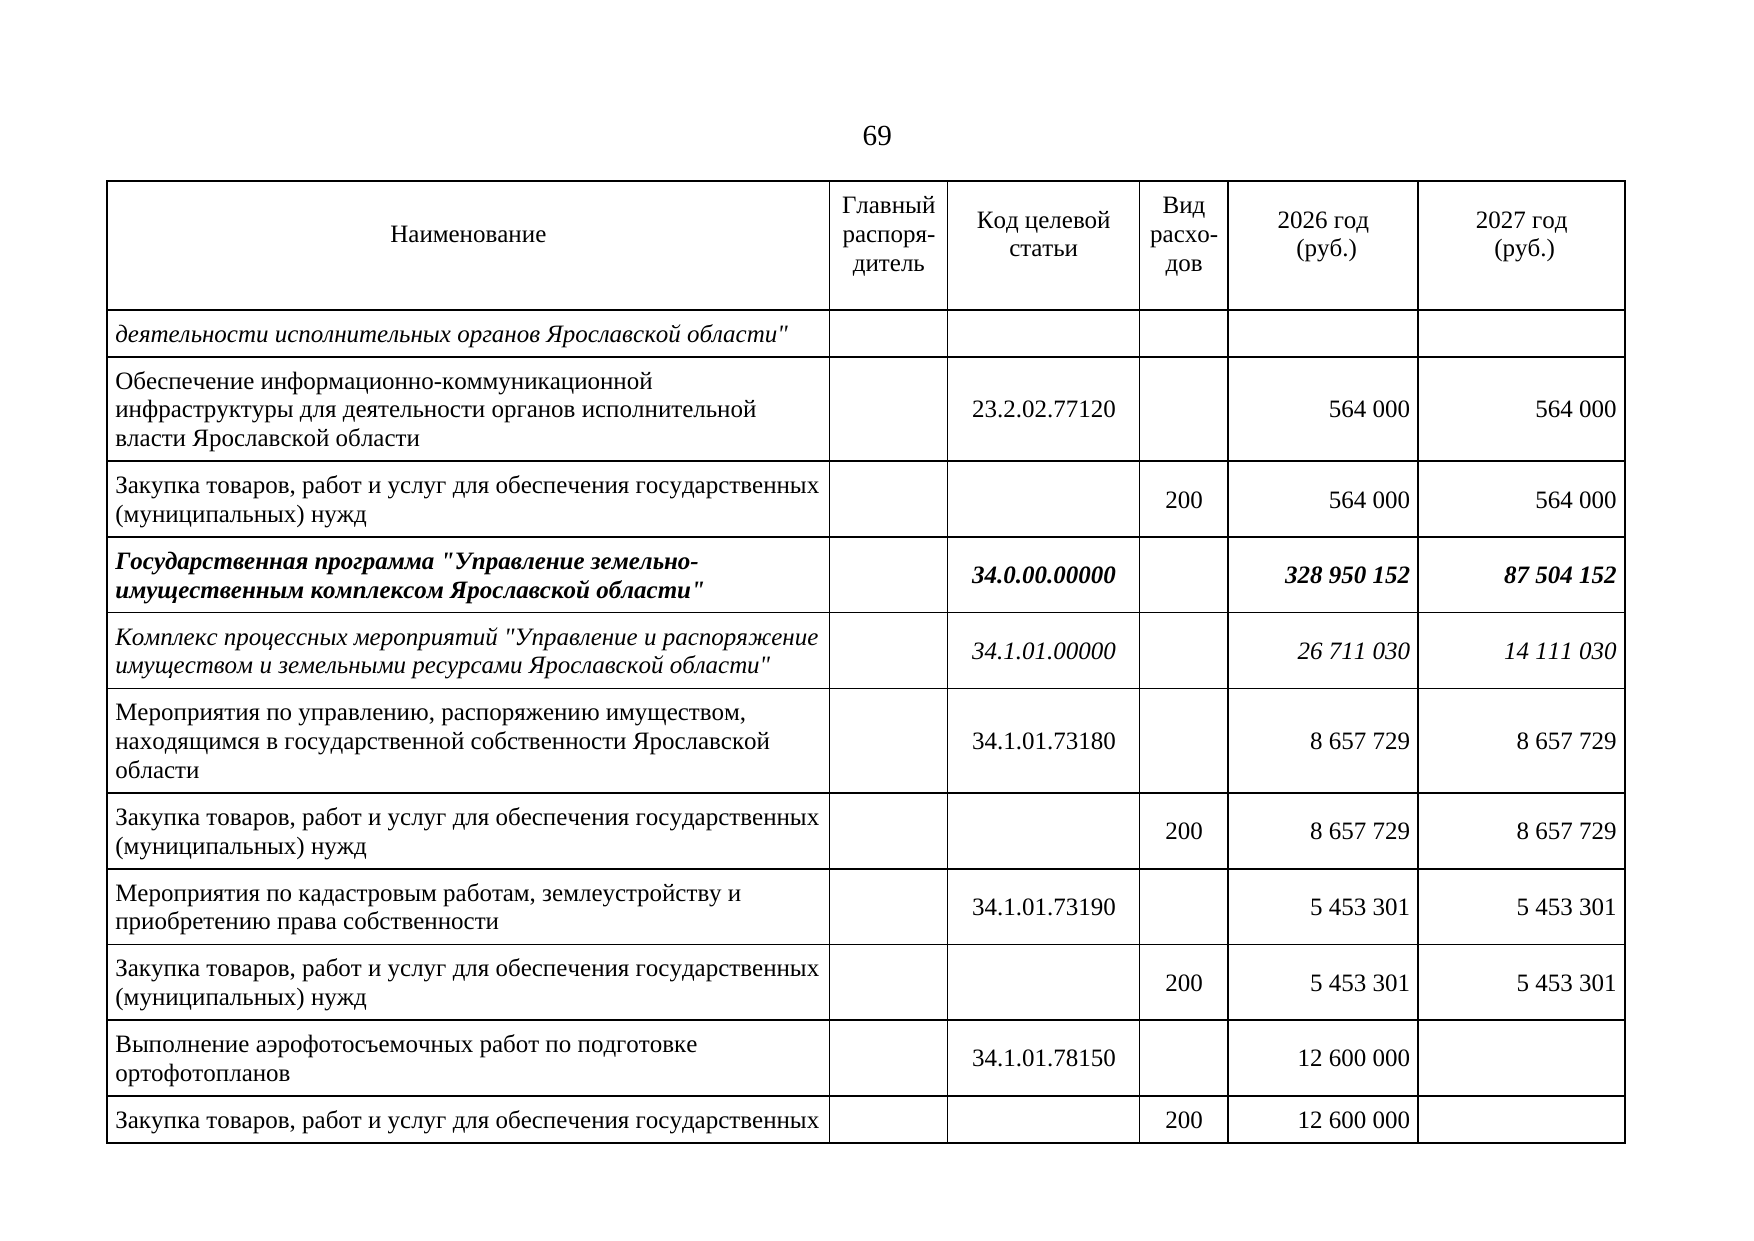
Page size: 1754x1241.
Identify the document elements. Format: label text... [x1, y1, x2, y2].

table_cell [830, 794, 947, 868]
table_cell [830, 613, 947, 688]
table_header 2026 год (руб.) [1229, 182, 1417, 309]
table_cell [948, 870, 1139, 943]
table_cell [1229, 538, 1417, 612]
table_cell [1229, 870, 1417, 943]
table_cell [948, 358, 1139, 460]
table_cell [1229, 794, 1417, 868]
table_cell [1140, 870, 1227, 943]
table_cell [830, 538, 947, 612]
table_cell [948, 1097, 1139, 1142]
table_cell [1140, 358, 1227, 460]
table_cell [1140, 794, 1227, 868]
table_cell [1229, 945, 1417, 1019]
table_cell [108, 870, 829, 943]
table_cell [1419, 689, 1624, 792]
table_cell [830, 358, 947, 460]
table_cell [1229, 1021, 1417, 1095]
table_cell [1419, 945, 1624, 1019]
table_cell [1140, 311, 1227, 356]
table_header Главный распоря-дитель [830, 182, 947, 309]
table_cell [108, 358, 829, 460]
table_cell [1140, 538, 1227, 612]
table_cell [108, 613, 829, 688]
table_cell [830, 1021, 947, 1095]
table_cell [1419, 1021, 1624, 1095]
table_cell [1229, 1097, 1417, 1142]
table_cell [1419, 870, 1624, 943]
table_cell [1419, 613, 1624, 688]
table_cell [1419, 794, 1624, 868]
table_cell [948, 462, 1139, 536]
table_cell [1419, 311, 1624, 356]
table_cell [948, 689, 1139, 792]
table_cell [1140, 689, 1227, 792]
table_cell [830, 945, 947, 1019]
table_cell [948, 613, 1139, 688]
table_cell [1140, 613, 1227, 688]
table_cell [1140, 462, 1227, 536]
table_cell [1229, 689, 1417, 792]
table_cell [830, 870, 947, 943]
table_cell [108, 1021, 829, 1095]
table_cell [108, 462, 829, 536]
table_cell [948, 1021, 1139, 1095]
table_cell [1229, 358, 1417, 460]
table_header 2027 год (руб.) [1419, 182, 1624, 309]
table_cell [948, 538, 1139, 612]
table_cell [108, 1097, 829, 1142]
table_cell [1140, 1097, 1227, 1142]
table_header Вид расхо-дов [1140, 182, 1227, 309]
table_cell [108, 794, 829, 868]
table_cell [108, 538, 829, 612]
table_header Код целевой статьи [948, 182, 1139, 309]
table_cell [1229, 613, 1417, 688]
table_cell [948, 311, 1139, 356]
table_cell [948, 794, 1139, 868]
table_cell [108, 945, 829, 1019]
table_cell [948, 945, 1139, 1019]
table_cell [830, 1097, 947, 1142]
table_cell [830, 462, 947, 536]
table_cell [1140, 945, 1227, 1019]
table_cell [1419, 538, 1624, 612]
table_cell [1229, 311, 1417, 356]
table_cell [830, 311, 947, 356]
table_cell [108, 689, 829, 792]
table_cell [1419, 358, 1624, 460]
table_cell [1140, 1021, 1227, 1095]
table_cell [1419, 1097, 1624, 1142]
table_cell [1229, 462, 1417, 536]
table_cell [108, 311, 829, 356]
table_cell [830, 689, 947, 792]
table_header Наименование [108, 182, 829, 309]
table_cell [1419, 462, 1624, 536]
